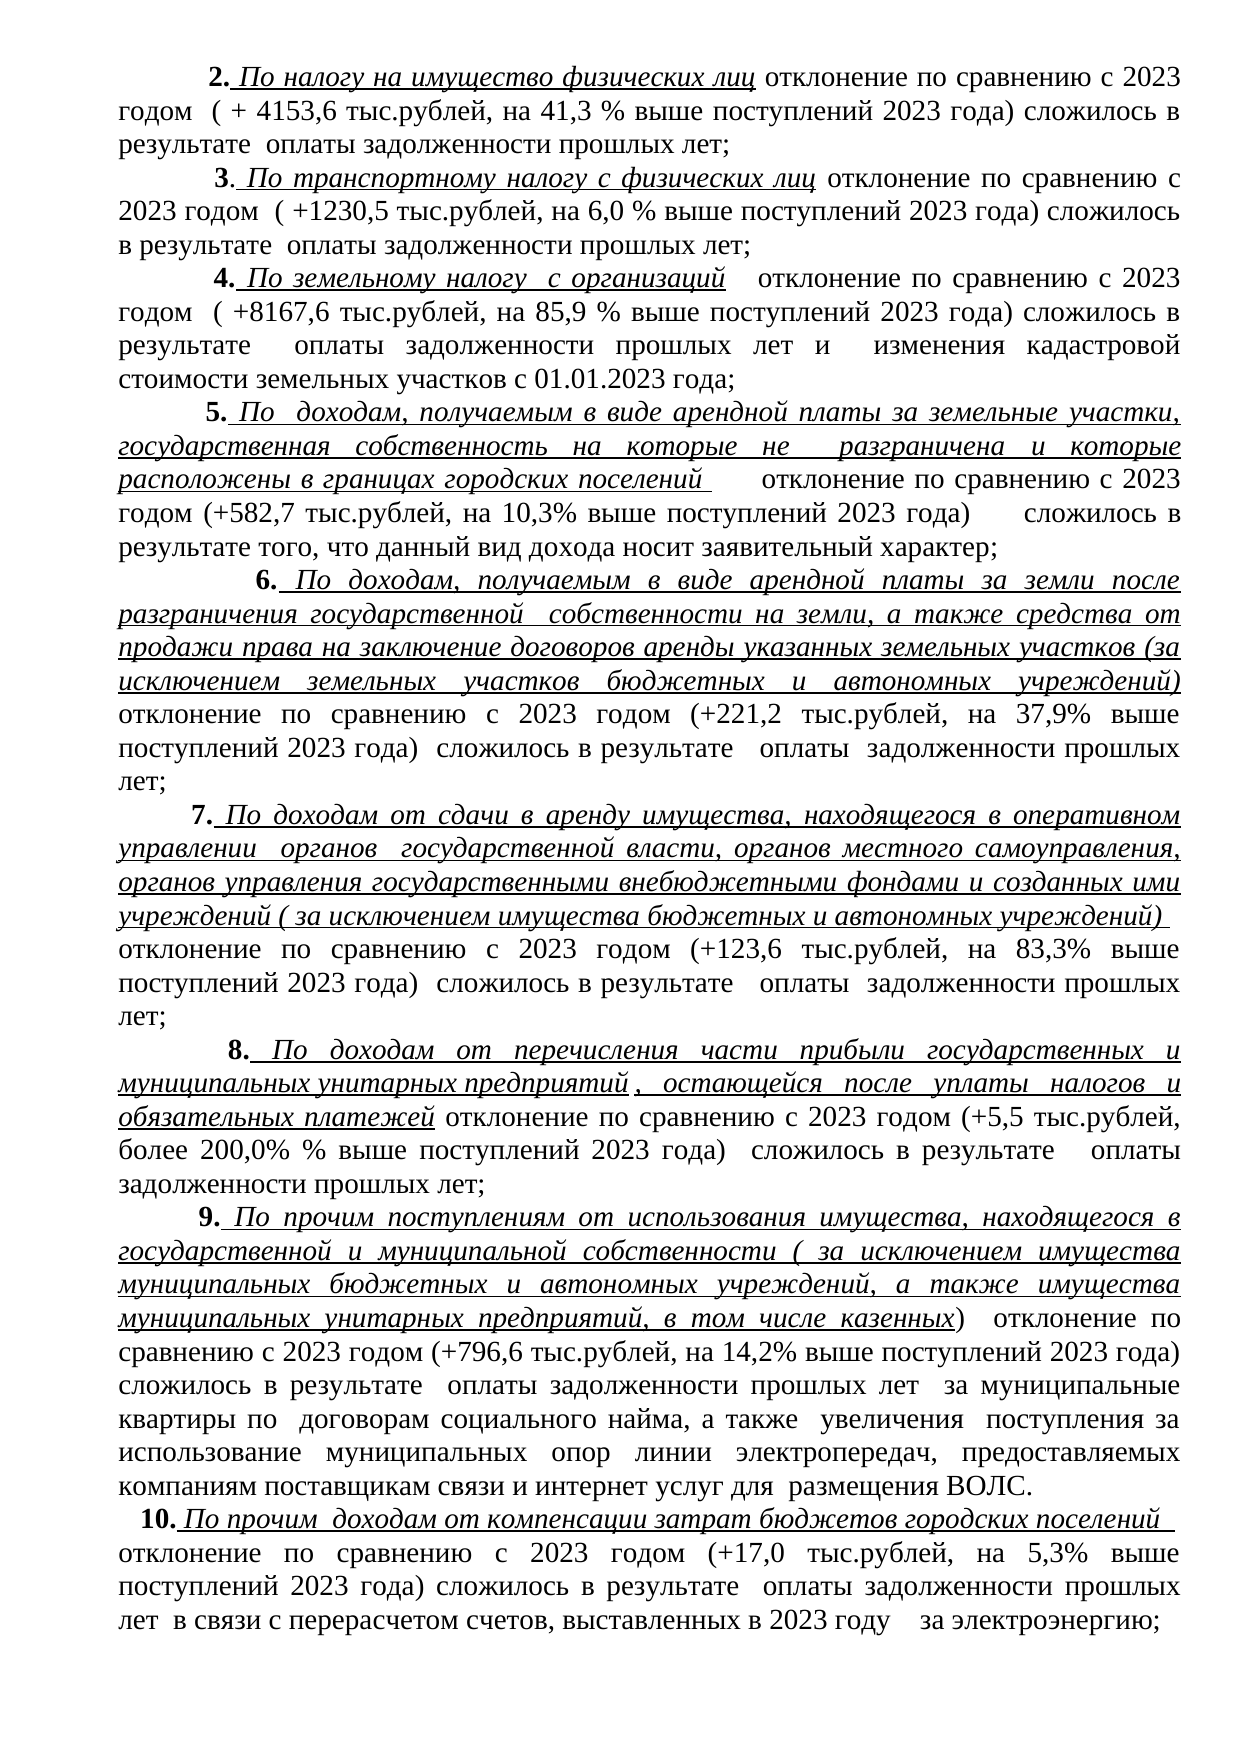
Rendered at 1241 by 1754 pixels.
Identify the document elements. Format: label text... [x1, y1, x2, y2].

text 4. По земельному налогу с организаций отклонение по сравнению с 2023 годом ( +8167,6 тыс.рублей, на 85,9 % выше поступлений 2023 года) сложилось в результате оплаты задолженности прошлых лет и изменения кадастровой стоимости земельных участков с 01.01.2023 года; [118, 260, 1181, 394]
text 6. По доходам, получаемым в виде арендной платы за земли после разграничения государственной собственности на земли, а также средства от продажи права на заключение договоров аренды указанных земельных участков (за исключением земельных участков бюджетных и автономных учреждений) отклонение по сравнению с 2023 годом (+221,2 тыс.рублей, на 37,9% выше поступлений 2023 года) сложилось в результате оплаты задолженности прошлых лет; [118, 626, 1181, 658]
text 2. По налогу на имущество физических лиц отклонение по сравнению с 2023 годом ( + 4153,6 тыс.рублей, на 41,3 % выше поступлений 2023 года) сложилось в результате оплаты задолженности прошлых лет; [118, 59, 1181, 160]
text 5. По доходам, получаемым в виде арендной платы за земельные участки, государственная собственность на которые не разграничена и которые расположены в границах городских поселений отклонение по сравнению с 2023 годом (+582,7 тыс.рублей, на 10,3% выше поступлений 2023 года) сложилось в результате того, что данный вид дохода носит заявительный характер; [118, 394, 1181, 457]
text 6. По доходам, получаемым в виде арендной платы за земли после разграничения государственной собственности на земли, а также средства от продажи права на заключение договоров аренды указанных земельных участков (за исключением земельных участков бюджетных и автономных учреждений) отклонение по сравнению с 2023 годом (+221,2 тыс.рублей, на 37,9% выше поступлений 2023 года) сложилось в результате оплаты задолженности прошлых лет; [118, 562, 1181, 625]
text 5. По доходам, получаемым в виде арендной платы за земельные участки, государственная собственность на которые не разграничена и которые расположены в границах городских поселений отклонение по сравнению с 2023 годом (+582,7 тыс.рублей, на 10,3% выше поступлений 2023 года) сложилось в результате того, что данный вид дохода носит заявительный характер; [118, 459, 1181, 562]
text 7. По доходам от сдачи в аренду имущества, находящегося в оперативном управлении органов государственной власти, органов местного самоуправления, органов управления государственными внебюджетными фондами и созданных ими учреждений ( за исключением имущества бюджетных и автономных учреждений) [118, 895, 1181, 931]
text 8. По доходам от перечисления части прибыли государственных и муниципальных унитарных предприятий , остающейся после уплаты налогов и обязательных платежей отклонение по сравнению с 2023 годом (+5,5 тыс.рублей, более 200,0% % выше поступлений 2023 года) сложилось в результате оплаты задолженности прошлых лет; [118, 1032, 1181, 1199]
text 3. По транспортному налогу с физических лиц отклонение по сравнению с 2023 годом ( +1230,5 тыс.рублей, на 6,0 % выше поступлений 2023 года) сложилось в результате оплаты задолженности прошлых лет; [118, 160, 1181, 260]
text 6. По доходам, получаемым в виде арендной платы за земли после разграничения государственной собственности на земли, а также средства от продажи права на заключение договоров аренды указанных земельных участков (за исключением земельных участков бюджетных и автономных учреждений) отклонение по сравнению с 2023 годом (+221,2 тыс.рублей, на 37,9% выше поступлений 2023 года) сложилось в результате оплаты задолженности прошлых лет; [118, 694, 1181, 797]
text отклонение по сравнению с 2023 годом (+17,0 тыс.рублей, на 5,3% выше поступлений 2023 года) сложилось в результате оплаты задолженности прошлых лет в связи с перерасчетом счетов, выставленных в 2023 году за электроэнергию; [118, 1535, 1181, 1636]
text 10. По прочим доходам от компенсации затрат бюджетов городских поселений [118, 1501, 1181, 1535]
text 9. По прочим поступлениям от использования имущества, находящегося в государственной и муниципальной собственности ( за исключением имущества муниципальных бюджетных и автономных учреждений, а также имущества муниципальных унитарных предприятий, в том числе казенных) отклонение по сравнению с 2023 годом (+796,6 тыс.рублей, на 14,2% выше поступлений 2023 года) сложилось в результате оплаты задолженности прошлых лет за муниципальные квартиры по договорам социального найма, а также увеличения поступления за использование муниципальных опор линии электропередач, предоставляемых компаниям поставщикам связи и интернет услуг для размещения ВОЛС. [118, 1199, 1181, 1262]
text 9. По прочим поступлениям от использования имущества, находящегося в государственной и муниципальной собственности ( за исключением имущества муниципальных бюджетных и автономных учреждений, а также имущества муниципальных унитарных предприятий, в том числе казенных) отклонение по сравнению с 2023 годом (+796,6 тыс.рублей, на 14,2% выше поступлений 2023 года) сложилось в результате оплаты задолженности прошлых лет за муниципальные квартиры по договорам социального найма, а также увеличения поступления за использование муниципальных опор линии электропередач, предоставляемых компаниям поставщикам связи и интернет услуг для размещения ВОЛС. [118, 1297, 1181, 1501]
text 7. По доходам от сдачи в аренду имущества, находящегося в оперативном управлении органов государственной власти, органов местного самоуправления, органов управления государственными внебюджетными фондами и созданных ими учреждений ( за исключением имущества бюджетных и автономных учреждений) [118, 861, 1181, 893]
text 6. По доходам, получаемым в виде арендной платы за земли после разграничения государственной собственности на земли, а также средства от продажи права на заключение договоров аренды указанных земельных участков (за исключением земельных участков бюджетных и автономных учреждений) отклонение по сравнению с 2023 годом (+221,2 тыс.рублей, на 37,9% выше поступлений 2023 года) сложилось в результате оплаты задолженности прошлых лет; [118, 660, 1181, 692]
text отклонение по сравнению с 2023 годом (+123,6 тыс.рублей, на 83,3% выше поступлений 2023 года) сложилось в результате оплаты задолженности прошлых лет; [118, 931, 1181, 1032]
text 7. По доходам от сдачи в аренду имущества, находящегося в оперативном управлении органов государственной власти, органов местного самоуправления, органов управления государственными внебюджетными фондами и созданных ими учреждений ( за исключением имущества бюджетных и автономных учреждений) [118, 797, 1181, 860]
